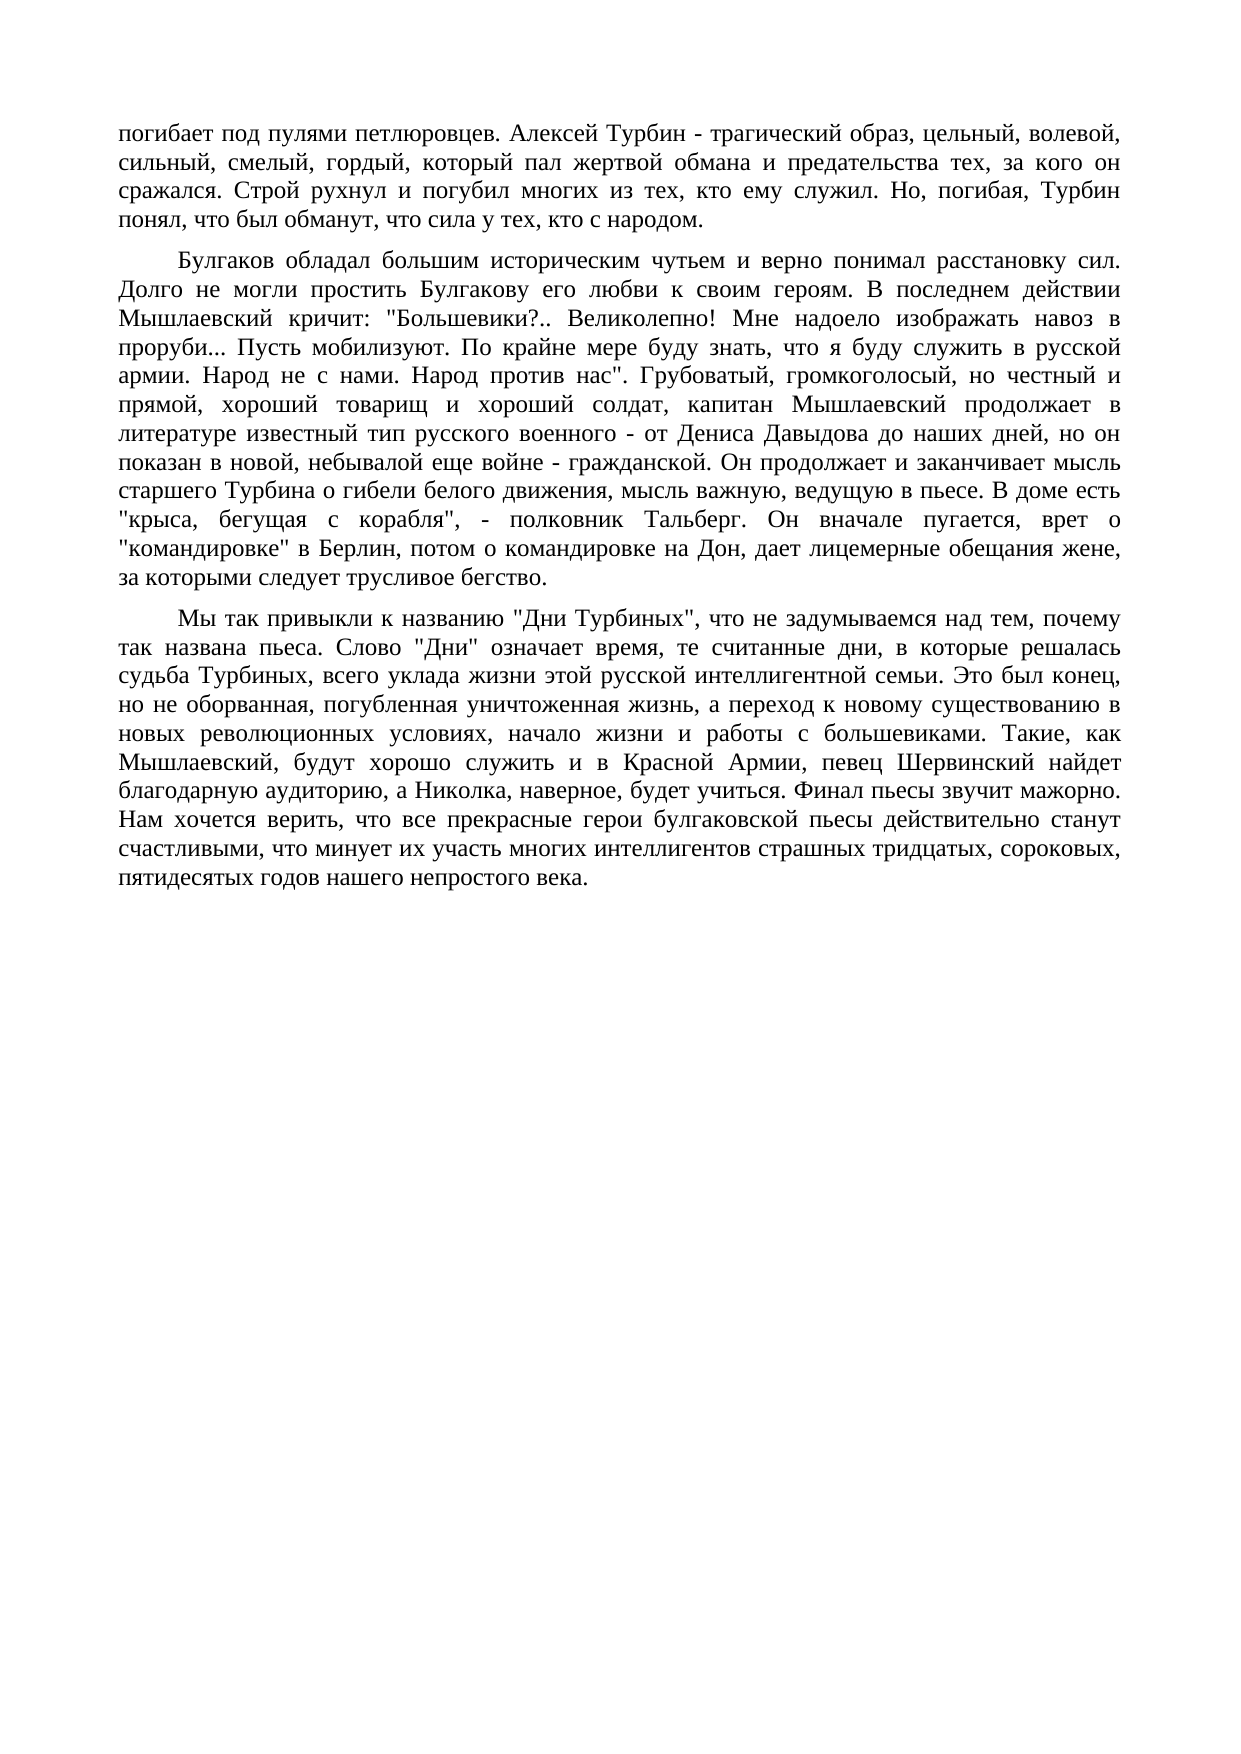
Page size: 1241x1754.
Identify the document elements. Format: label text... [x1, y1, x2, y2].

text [118, 118, 1122, 233]
text Мы так привыкли к названию "Дни Турбиных", что не задумываемся над тем, почему так названа пьеса. Слово "Дни" означает время, те считанные дни, в которые решалась судьба Турбиных, всего уклада жизни этой русской интеллигентной семьи. Это был конец, но не оборванная, погубленная уничтоженная жизнь, а переход к новому существованию в новых революционных условиях, начало жизни и работы с большевиками. Такие, как Мышлаевский, будут хорошо служить и в Красной Армии, певец Шервинский найдет благодарную аудиторию, а Николка, наверное, будет учиться. Финал пьесы звучит мажорно. Нам хочется верить, что все прекрасные герои булгаковской пьесы действительно станут счастливыми, что минует их участь многих интеллигентов страшных тридцатых, сороковых, пятидесятых годов нашего непростого века. [118, 603, 1122, 891]
text Булгаков обладал большим историческим чутьем и верно понимал расстановку сил. Долго не могли простить Булгакову его любви к своим героям. В последнем действии Мышлаевский кричит: "Большевики?.. Великолепно! Мне надоело изображать навоз в проруби... Пусть мобилизуют. По крайне мере буду знать, что я буду служить в русской армии. Народ не с нами. Народ против нас". Грубоватый, громкоголосый, но честный и прямой, хороший товарищ и хороший солдат, капитан Мышлаевский продолжает в литературе известный тип русского военного - от Дениса Давыдова до наших дней, но он показан в новой, небывалой еще войне - гражданской. Он продолжает и заканчивает мысль старшего Турбина о гибели белого движения, мысль важную, ведущую в пьесе. В доме есть "крыса, бегущая с корабля", - полковник Тальберг. Он вначале пугается, врет о "командировке" в Берлин, потом о командировке на Дон, дает лицемерные обещания жене, за которыми следует трусливое бегство. [118, 246, 1122, 591]
